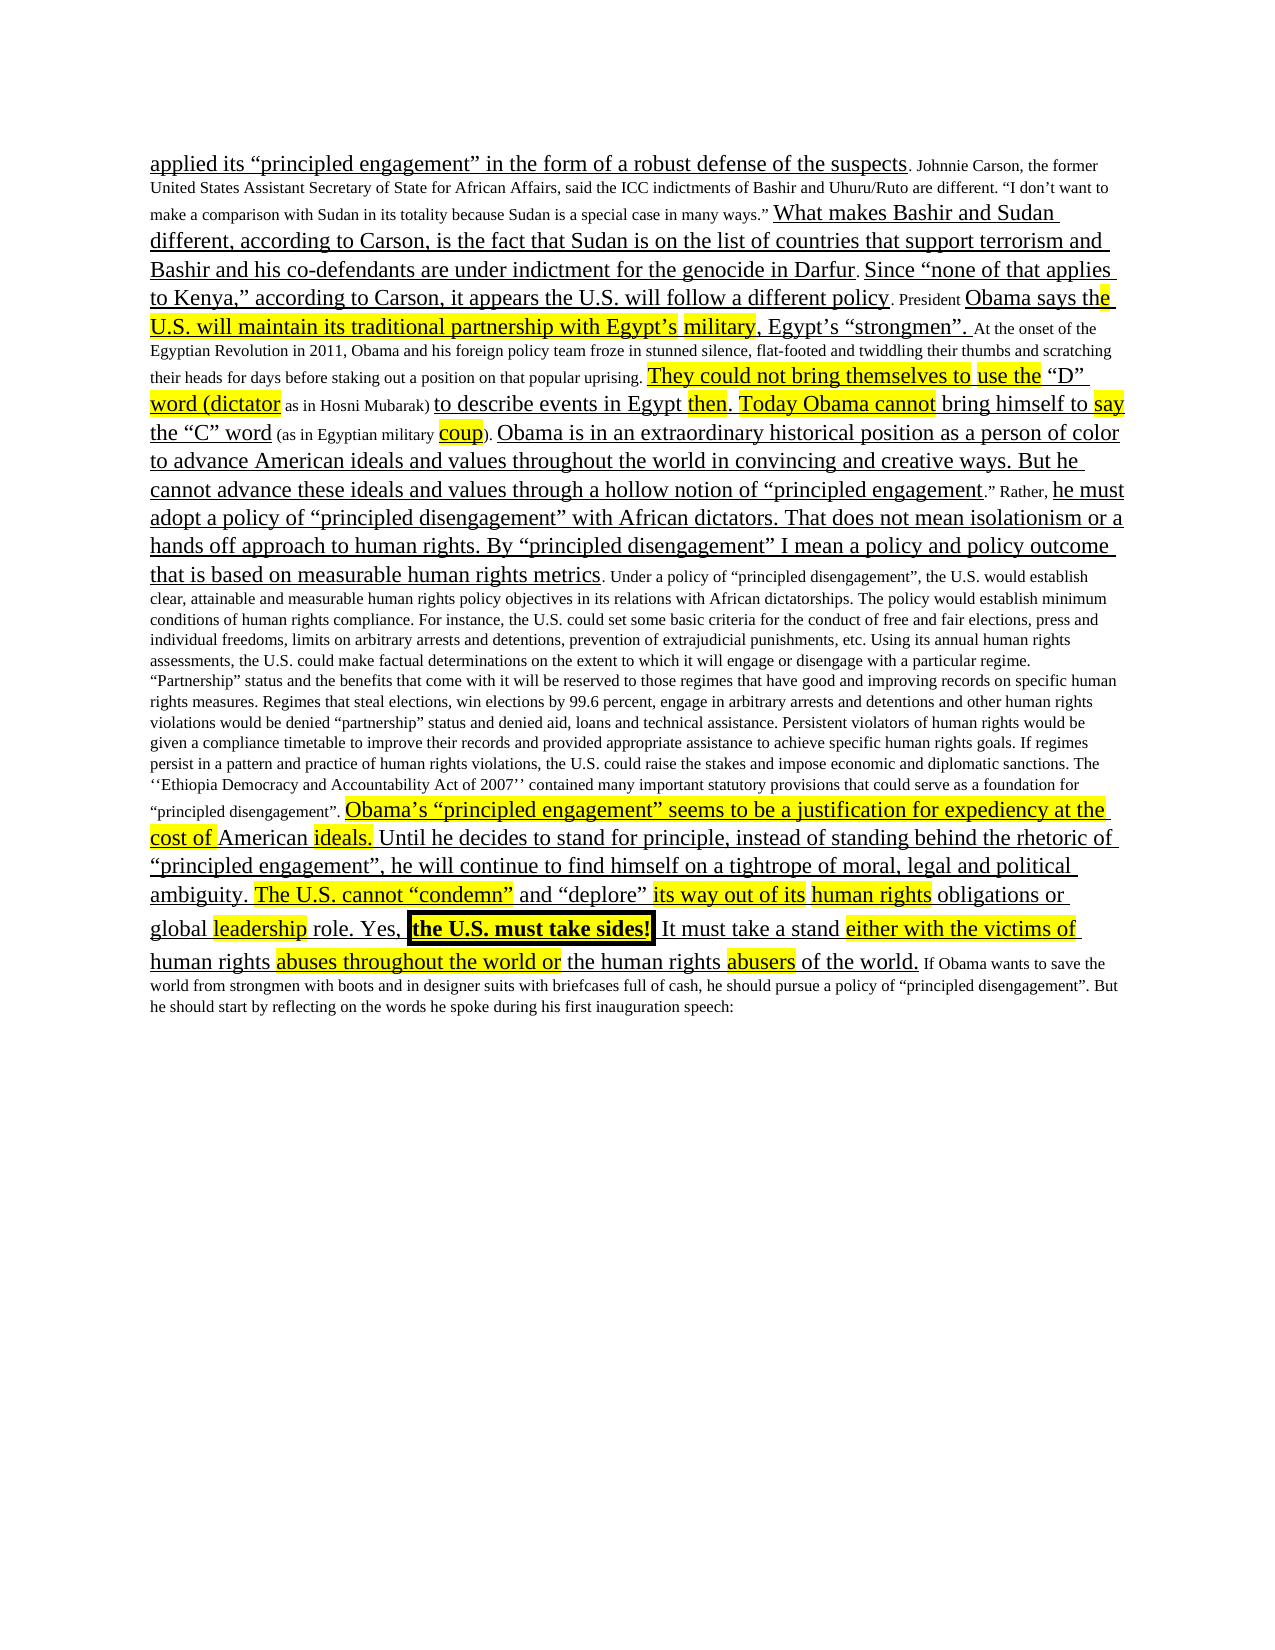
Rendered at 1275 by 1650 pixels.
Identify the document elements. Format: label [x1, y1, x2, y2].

text [150, 150, 1125, 1016]
